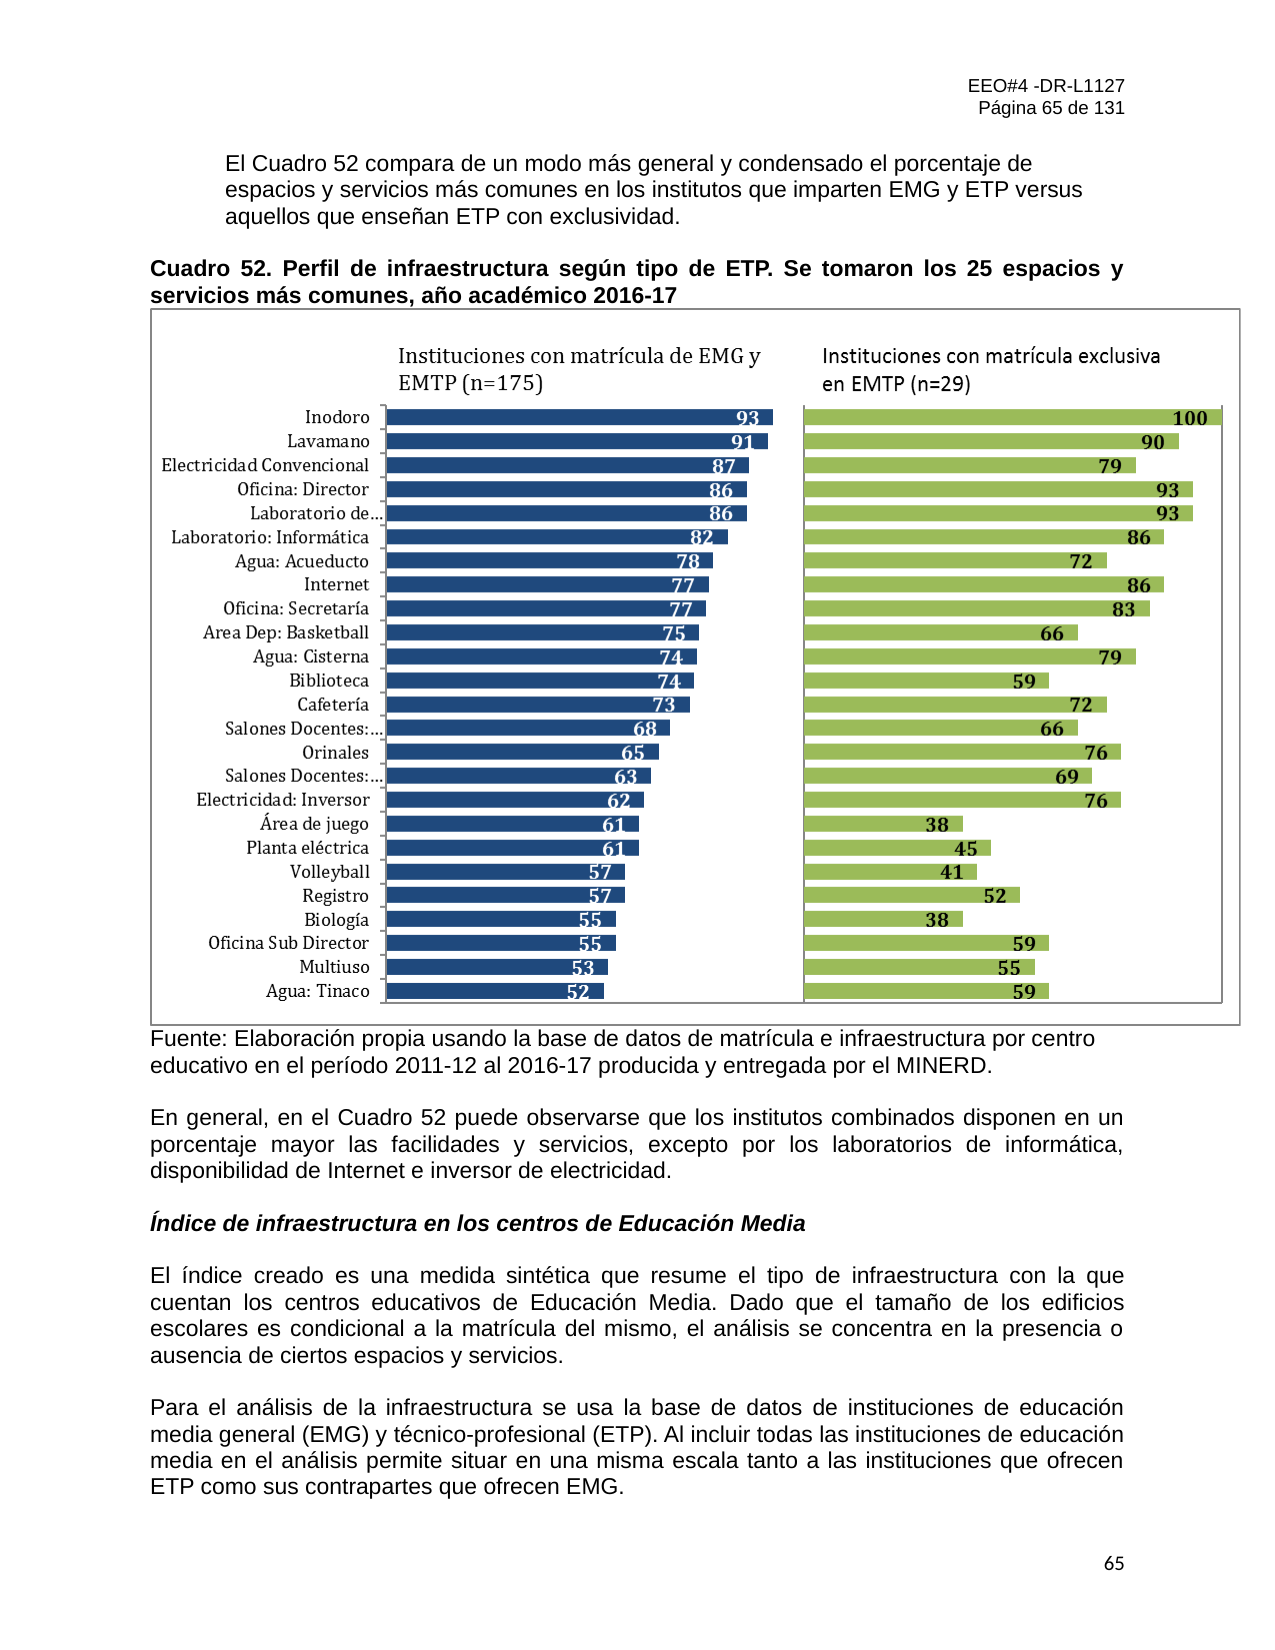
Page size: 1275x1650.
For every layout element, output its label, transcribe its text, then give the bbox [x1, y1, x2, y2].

text El índice creado es una medida sintética que resume el tipo de infraestructura con la que cuentan los centros educativos de Educación Media. Dado que el tamaño de los edificios escolares es condicional a la matrícula del mismo, el análisis se concentra en la presencia o ausencia de ciertos espacios y servicios. [150, 1262, 1125, 1368]
text El Cuadro 52 compara de un modo más general y condensado el porcentaje de espacios y servicios más comunes en los institutos que imparten EMG y ETP versus aquellos que enseñan ETP con exclusividad. [225, 150, 1125, 229]
text Cuadro 52. Perfil de infraestructura según tipo de ETP. Se tomaron los 25 espacios y servicios más comunes, año académico 2016-17 [150, 255, 1125, 308]
text Fuente: Elaboración propia usando la base de datos de matrícula e infraestructura por centro educativo en el período 2011-12 al 2016-17 producida y entregada por el MINERD. [150, 1026, 1125, 1078]
subtitle Índice de infraestructura en los centros de Educación Media [150, 1210, 1125, 1236]
text Para el análisis de la infraestructura se usa la base de datos de instituciones de educación media general (EMG) y técnico-profesional (ETP). Al incluir todas las instituciones de educación media en el análisis permite situar en una misma escala tanto a las instituciones que ofrecen ETP como sus contrapartes que ofrecen EMG. [150, 1394, 1125, 1500]
picture [150, 308, 1241, 1026]
text En general, en el Cuadro 52 puede observarse que los institutos combinados disponen en un porcentaje mayor las facilidades y servicios, excepto por los laboratorios de informática, disponibilidad de Internet e inversor de electricidad. [150, 1104, 1125, 1183]
